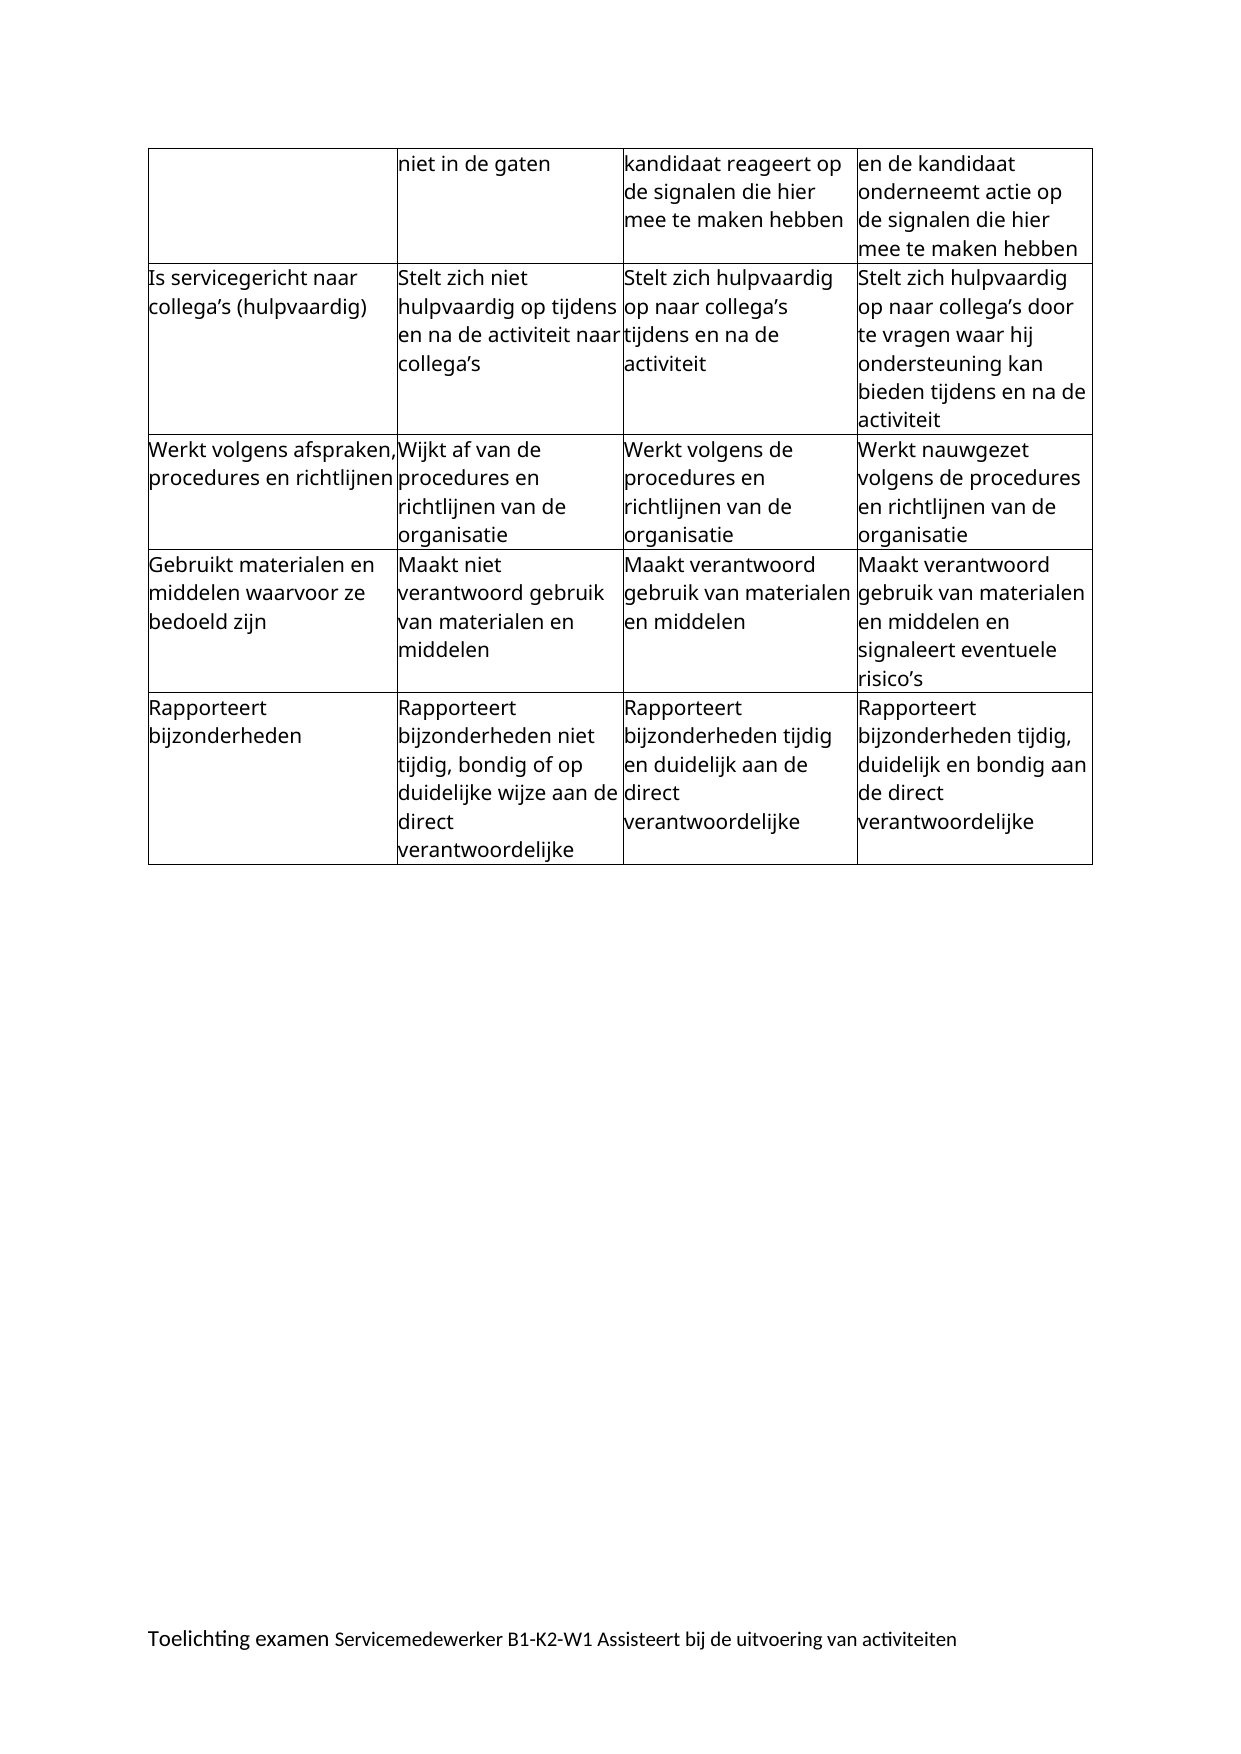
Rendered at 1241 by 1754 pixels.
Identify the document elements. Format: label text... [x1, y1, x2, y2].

table_cell Gebruikt materialen en middelen waarvoor ze bedoeld zijn [149, 550, 397, 692]
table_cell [398, 149, 623, 262]
table_cell Werkt volgens afspraken, procedures en richtlijnen [149, 435, 397, 549]
table_cell Werkt volgens de procedures en richtlijnen van de organisatie [624, 435, 857, 549]
table_cell Maakt niet verantwoord gebruik van materialen en middelen [398, 550, 623, 692]
table_cell Rapporteert bijzonderheden tijdig en duidelijk aan de direct verantwoordelijke [624, 693, 857, 864]
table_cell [624, 149, 857, 262]
table_cell Is servicegericht naar collega’s (hulpvaardig) [149, 264, 397, 434]
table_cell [149, 149, 397, 262]
table_cell Rapporteert bijzonderheden tijdig, duidelijk en bondig aan de direct verantwoordelijke [858, 693, 1092, 864]
table_cell Rapporteert bijzonderheden niet tijdig, bondig of op duidelijke wijze aan de direct verantwoordelijke [398, 693, 623, 864]
table_cell Stelt zich niet hulpvaardig op tijdens en na de activiteit naar collega’s [398, 264, 623, 434]
table_cell Maakt verantwoord gebruik van materialen en middelen en signaleert eventuele risico’s [858, 550, 1092, 692]
table_cell Wijkt af van de procedures en richtlijnen van de organisatie [398, 435, 623, 549]
table_cell Werkt nauwgezet volgens de procedures en richtlijnen van de organisatie [858, 435, 1092, 549]
table_cell Stelt zich hulpvaardig op naar collega’s tijdens en na de activiteit [624, 264, 857, 434]
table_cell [858, 149, 1092, 262]
table_cell Stelt zich hulpvaardig op naar collega’s door te vragen waar hij ondersteuning kan bieden tijdens en na de activiteit [858, 264, 1092, 434]
table_cell Maakt verantwoord gebruik van materialen en middelen [624, 550, 857, 692]
table_cell Rapporteert bijzonderheden [149, 693, 397, 864]
